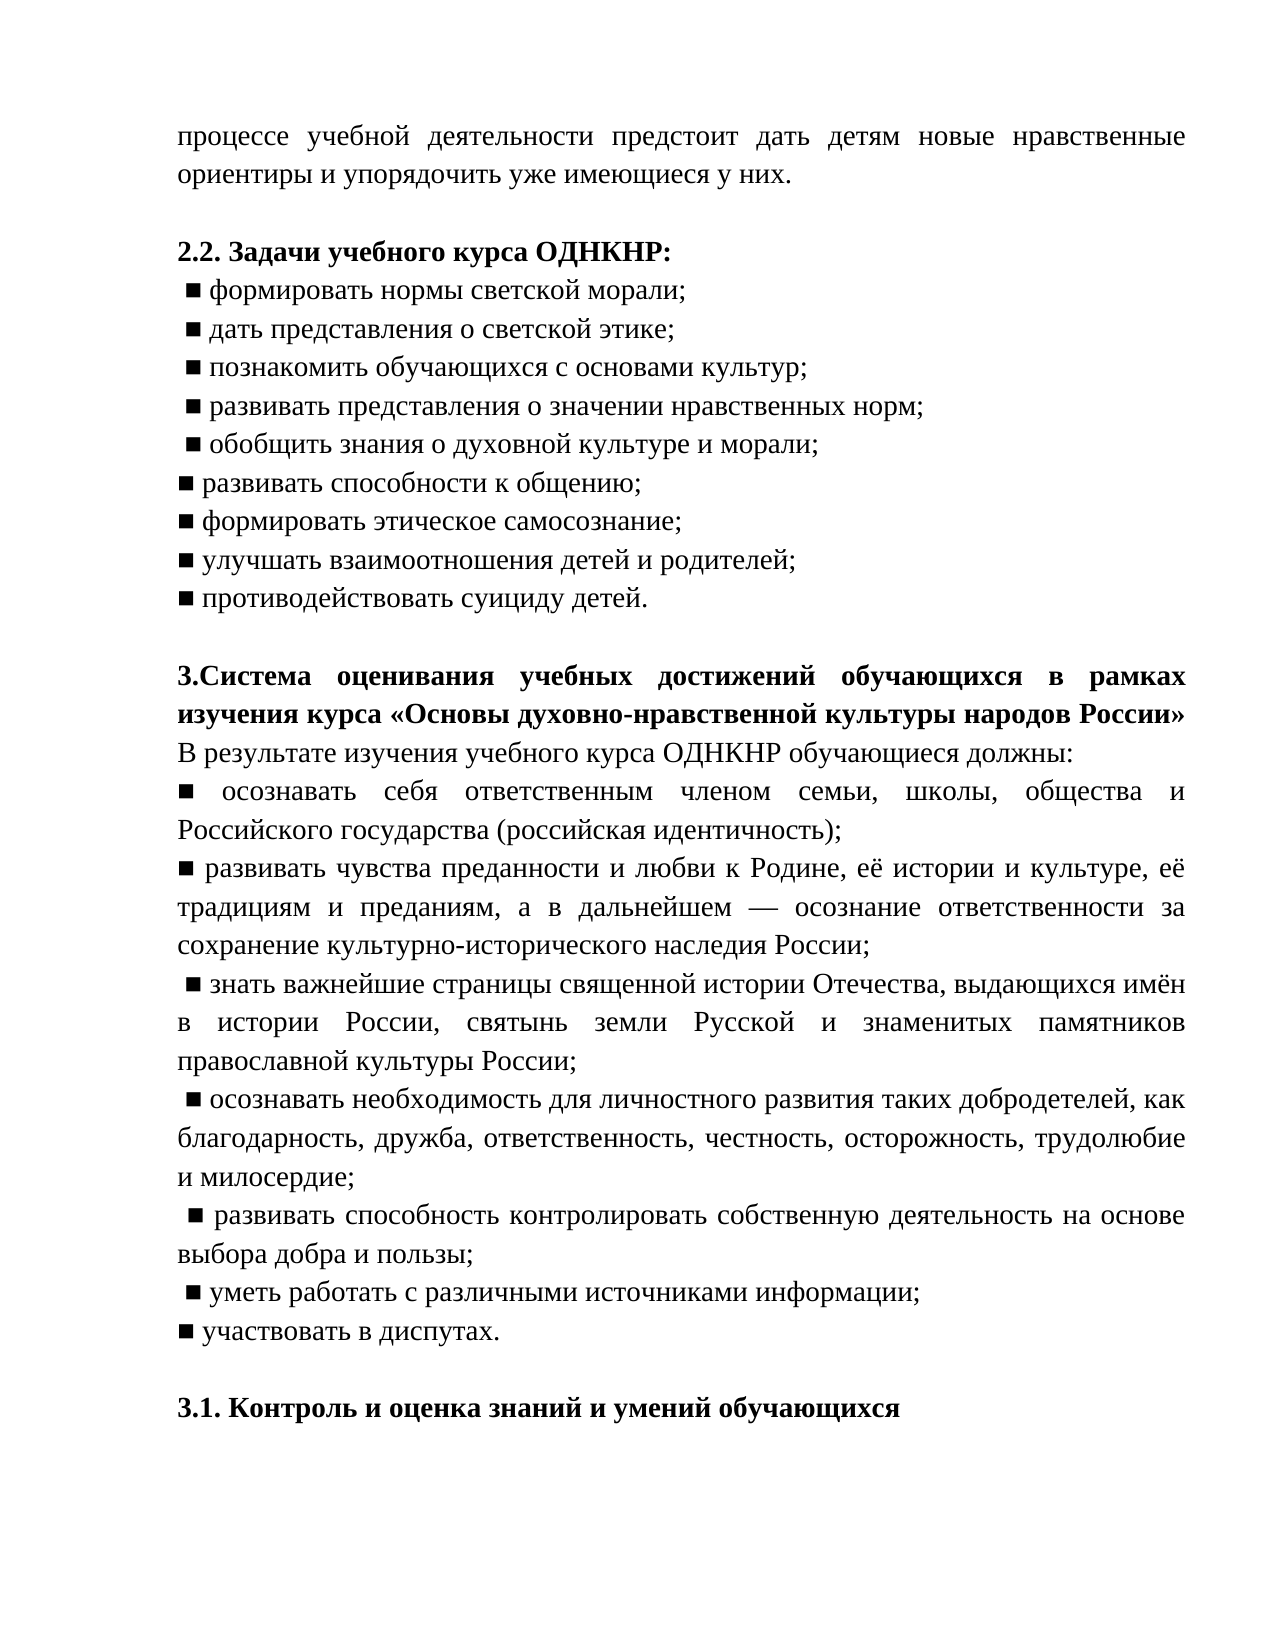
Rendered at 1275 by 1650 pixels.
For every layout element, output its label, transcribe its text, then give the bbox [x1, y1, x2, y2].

text ■ осознавать необходимость для личностного развития таких добродетелей, как благодарность, дружба, ответственность, честность, осторожность, трудолюбие и милосердие; [177, 1082, 1186, 1192]
text ■ осознавать себя ответственным членом семьи, школы, общества и Российского государства (российская идентичность); [177, 773, 1186, 845]
text ■ обобщить знания о духовной культуре и морали; [177, 426, 1186, 460]
text ■ развивать чувства преданности и любви к Родине, её истории и культуре, её традициям и преданиям, а в дальнейшем — осознание ответственности за сохранение культурно-исторического наследия России; [177, 850, 1186, 961]
text ■ противодействовать суициду детей. [177, 581, 1186, 614]
text ■ развивать представления о значении нравственных норм; [177, 388, 1186, 421]
text ■ знать важнейшие страницы священной истории Отечества, выдающихся имён в истории России, святынь земли Русской и знаменитых памятников православной культуры России; [177, 966, 1186, 1077]
text 3.Система оценивания учебных достижений обучающихся в рамках изучения курса «Основы духовно-нравственной культуры народов России» В результате изучения учебного курса ОДНКНР обучающиеся должны: [177, 658, 1186, 768]
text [177, 118, 1186, 190]
text ■ формировать нормы светской морали; [177, 272, 1186, 306]
text ■ развивать способность контролировать собственную деятельность на основе выбора добра и пользы; [177, 1197, 1186, 1269]
text ■ улучшать взаимоотношения детей и родителей; [177, 542, 1186, 576]
text 2.2. Задачи учебного курса ОДНКНР: [177, 234, 1186, 267]
text ■ участвовать в диспутах. [177, 1313, 1186, 1346]
text ■ развивать способности к общению; [177, 465, 1186, 498]
text ■ дать представления о светской этике; [177, 311, 1186, 344]
text ■ уметь работать с различными источниками информации; [177, 1274, 1186, 1308]
text ■ формировать этическое самосознание; [177, 503, 1186, 537]
text ■ познакомить обучающихся с основами культур; [177, 349, 1186, 383]
text 3.1. Контроль и оценка знаний и умений обучающихся [177, 1390, 1186, 1423]
